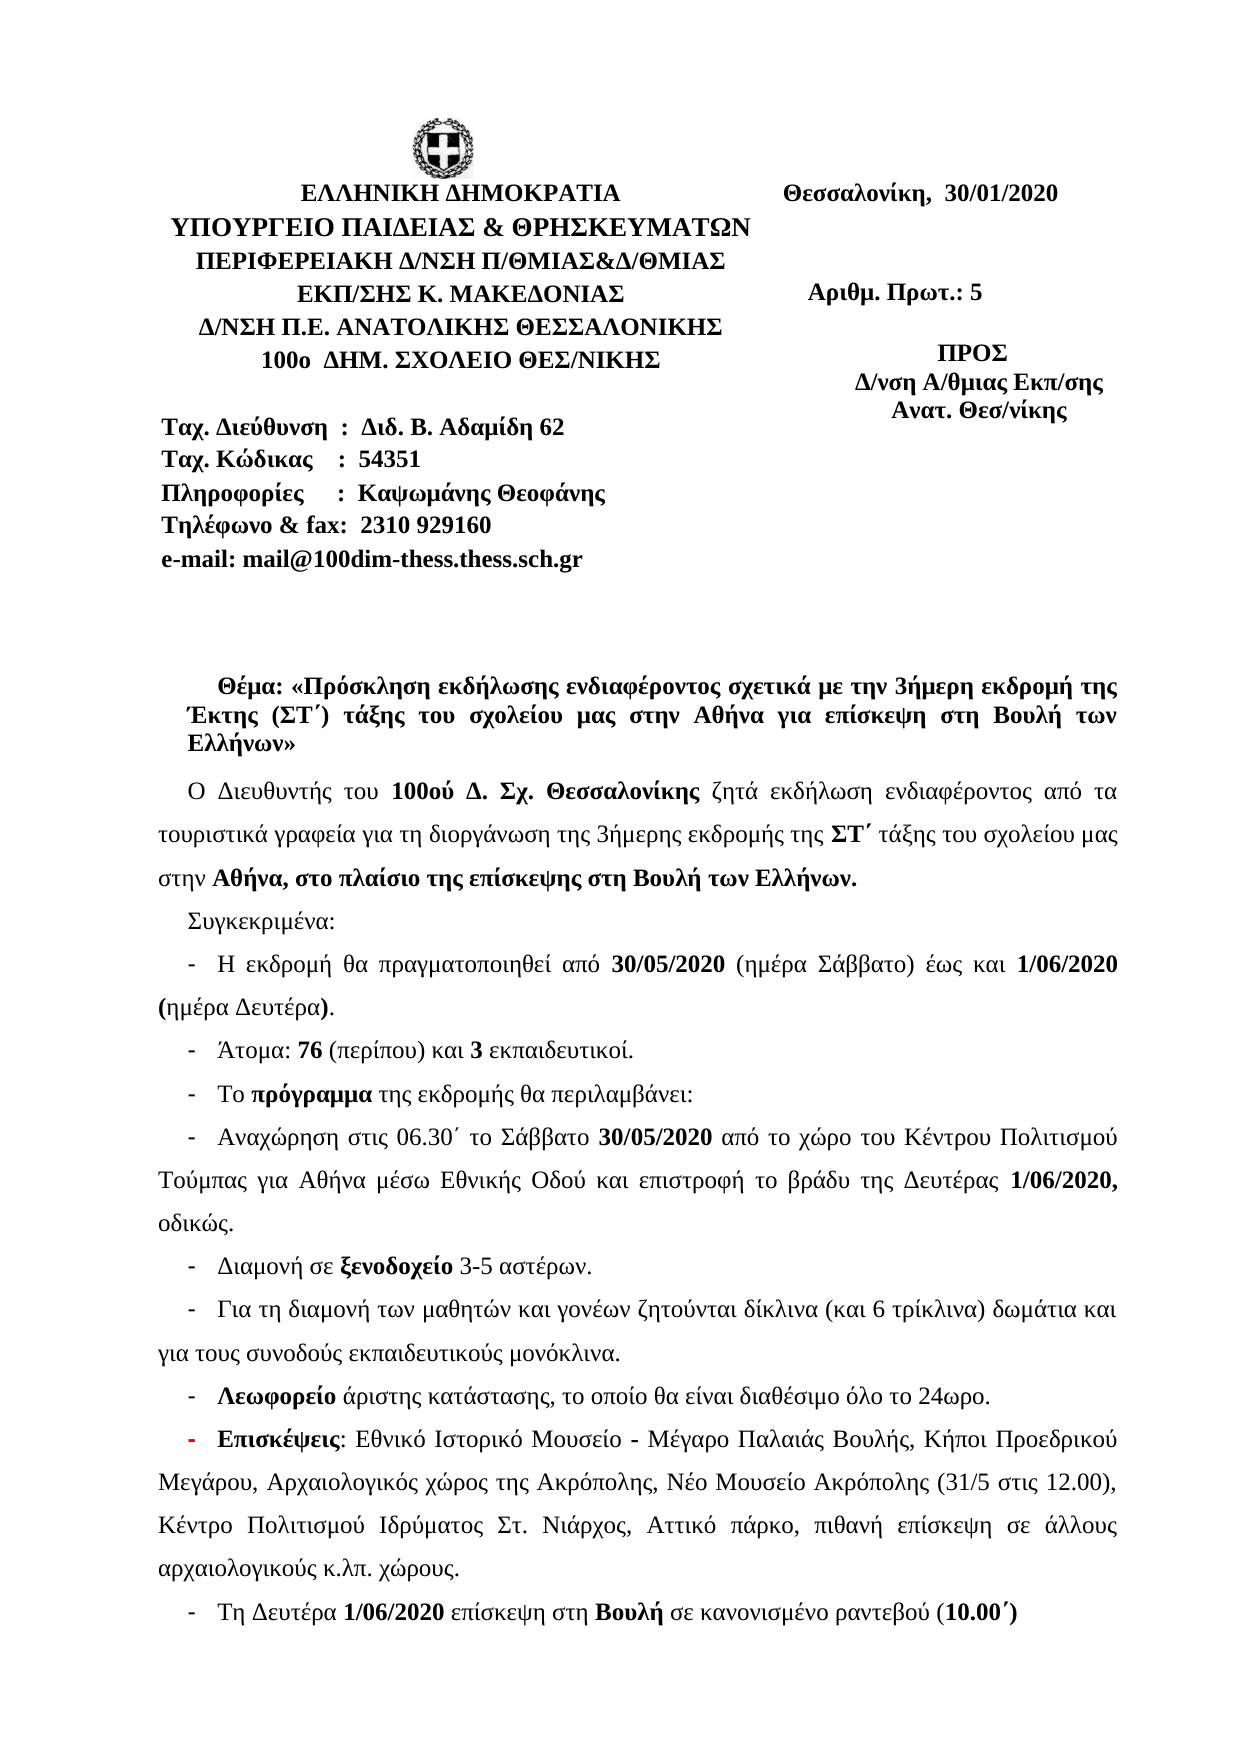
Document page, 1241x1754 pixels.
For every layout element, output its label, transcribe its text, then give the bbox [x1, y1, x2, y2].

text Ο Διευθυντής του 100ού Δ. Σχ. Θεσσαλονίκης ζητά εκδήλωση ενδιαφέροντος από τα τουριστικά γραφεία για τη διοργάνωση της 3ήμερης εκδρομής της ΣΤ΄ τάξης του σχολείου μας στην Αθήνα, στο πλαίσιο της επίσκεψης στη Βουλή των Ελλήνων. [158, 776, 1118, 891]
list Διαμονή σε ξενοδοχείο 3-5 αστέρων. [158, 1251, 1118, 1280]
table_header ΕΛΛΗΝΙΚΗ ΔΗΜΟΚΡΑΤΙΑ ΥΠΟΥΡΓΕΙΟ ΠΑΙΔΕΙΑΣ & ΘΡΗΣΚΕΥΜΑΤΩΝ ΠΕΡΙΦΕΡΕΙΑΚΗ Δ/ΝΣΗ Π/ΘΜΙΑΣ&Δ/ΘΜΙΑΣ ΕΚΠ/ΣΗΣ Κ. ΜΑΚΕΔΟΝΙΑΣ Δ/ΝΣΗ Π.Ε. ΑΝΑΤΟΛΙΚΗΣ ΘΕΣΣΑΛΟΝΙΚΗΣ 100ο ΔΗΜ. ΣΧΟΛΕΙΟ ΘΕΣ/ΝΙΚΗΣ Ταχ. Διεύθυνση : Διδ. Β. Αδαμίδη 62 Ταχ. Κώδικας : 54351 Πληροφορίες : Καψωμάνης Θεοφάνης Τηλέφωνο & fax: 2310 929160 e-mail: mail@100dim-thess.thess.sch.gr [150, 178, 771, 621]
list Για τη διαμονή των μαθητών και γονέων ζητούνται δίκλινα (και 6 τρίκλινα) δωμάτια και για τους συνοδούς εκπαιδευτικούς μονόκλινα. [158, 1294, 1118, 1366]
text Συγκεκριμένα: [158, 906, 1118, 934]
list Τη Δευτέρα 1/06/2020 επίσκεψη στη Βουλή σε κανονισμένο ραντεβού (10.00΄) [158, 1597, 1118, 1626]
list Το πρόγραμμα της εκδρομής θα περιλαμβάνει: [158, 1078, 1118, 1107]
list Η εκδρομή θα πραγματοποιηθεί από 30/05/2020 (ημέρα Σάββατο) έως και 1/06/2020 (ημέρα Δευτέρα). [158, 949, 1118, 1021]
table_header Θεσσαλονίκη, 30/01/2020 Αριθμ. Πρωτ.: 5 [771, 178, 1136, 621]
text Θέμα: «Πρόσκληση εκδήλωσης ενδιαφέροντος σχετικά με την 3ήμερη εκδρομή της Έκτης (ΣΤ΄) τάξης του σχολείου μας στην Αθήνα για επίσκεψη στη Βουλή των Ελλήνων» [187, 671, 1118, 757]
list Άτομα: 76 (περίπου) και 3 εκπαιδευτικοί. [158, 1035, 1118, 1064]
list Αναχώρηση στις 06.30΄ το Σάββατο 30/05/2020 από το χώρο του Κέντρου Πολιτισμού Τούμπας για Αθήνα μέσω Εθνικής Οδού και επιστροφή το βράδυ της Δευτέρας 1/06/2020, οδικώς. [158, 1122, 1118, 1237]
list Λεωφορείο άριστης κατάστασης, το οποίο θα είναι διαθέσιμο όλο το 24ωρο. [158, 1381, 1118, 1410]
list Επισκέψεις: Εθνικό Ιστορικό Μουσείο - Μέγαρο Παλαιάς Βουλής, Κήποι Προεδρικού Μεγάρου, Αρχαιολογικός χώρος της Ακρόπολης, Νέο Μουσείο Ακρόπολης (31/5 στις 12.00), Κέντρο Πολιτισμού Ιδρύματος Στ. Νιάρχος, Αττικό πάρκο, πιθανή επίσκεψη σε άλλους αρχαιολογικούς κ.λπ. χώρους. [158, 1424, 1118, 1582]
